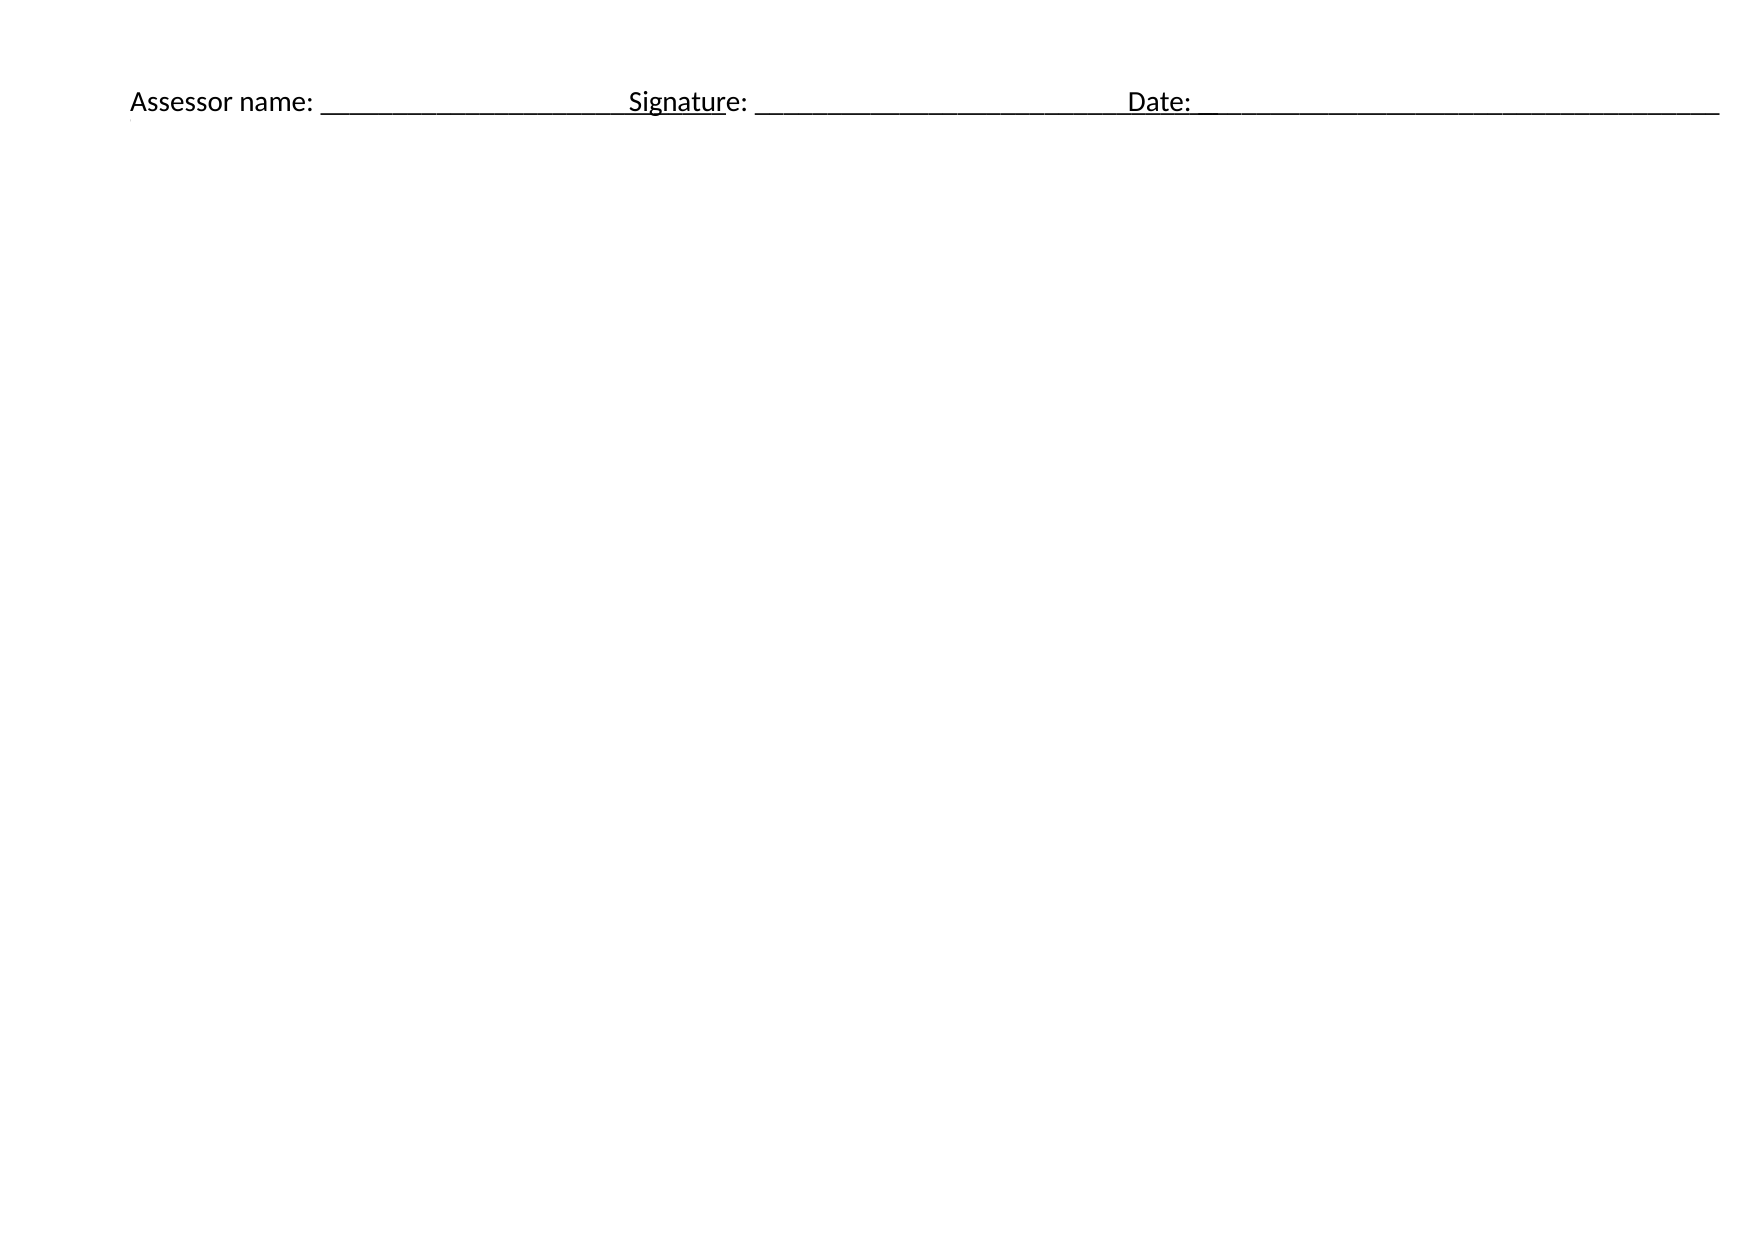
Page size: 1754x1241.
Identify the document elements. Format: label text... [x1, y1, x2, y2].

table_header Assessor name: ____________________________ [119, 83, 617, 119]
table_header Date: ____________________________________ [1116, 83, 1615, 113]
table_header Signature: ________________________________ [618, 83, 1116, 119]
